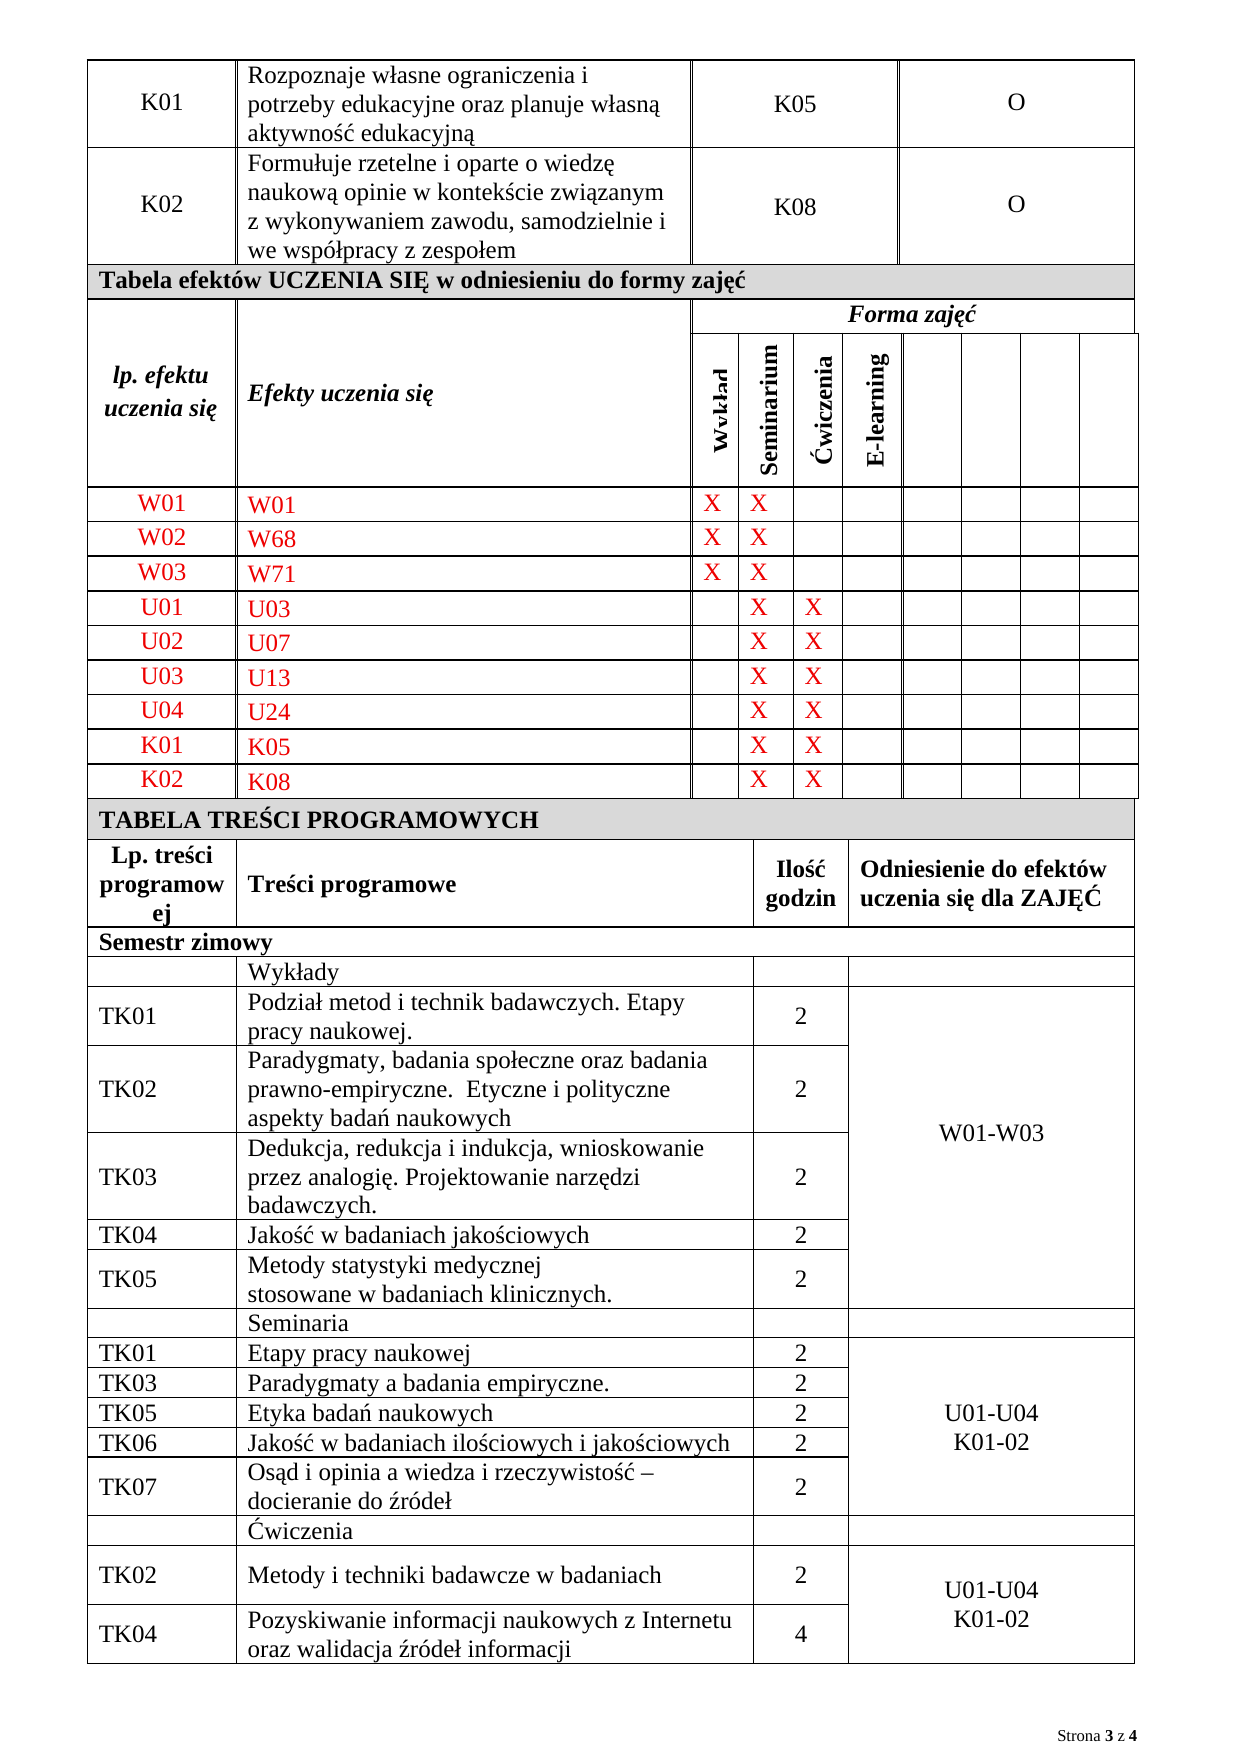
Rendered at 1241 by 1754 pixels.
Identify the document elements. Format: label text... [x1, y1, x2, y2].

table_cell U01-U04 K01-02 [849, 1338, 1134, 1515]
table_cell [88, 1516, 236, 1545]
table_cell 2 [754, 1338, 848, 1367]
table_cell U03 [238, 592, 690, 624]
table_cell 4 [754, 1605, 848, 1663]
table_cell [904, 695, 961, 728]
table_cell Etapy pracy naukowej [237, 1338, 753, 1367]
table_cell Osąd i opinia a wiedza i rzeczywistość – docieranie do źródeł [237, 1458, 753, 1515]
table_cell Efekty uczenia się [238, 300, 690, 486]
table_cell TABELA TREŚCI PROGRAMOWYCH [88, 799, 1134, 839]
table_cell X [739, 626, 793, 659]
table_cell [904, 334, 961, 486]
table_cell 2 [754, 1250, 848, 1307]
table_cell [1080, 522, 1138, 555]
table_cell Ćwiczenia [794, 334, 842, 486]
table_cell X [739, 592, 793, 624]
table_cell W68 [238, 522, 690, 555]
table_cell [962, 661, 1020, 694]
table_cell [962, 522, 1020, 555]
table_cell U04 [88, 695, 235, 728]
table_cell lp. efektu uczenia się [88, 300, 235, 486]
table_cell U07 [238, 626, 690, 659]
table_cell W02 [88, 522, 235, 555]
table_cell U01 [88, 592, 235, 624]
table_cell [794, 557, 842, 590]
table_cell Pozyskiwanie informacji naukowych z Internetu oraz walidacja źródeł informacji [237, 1605, 753, 1663]
table_cell [843, 592, 901, 624]
table_cell 2 [754, 1546, 848, 1604]
table_cell X [739, 661, 793, 694]
table_cell 2 [754, 1458, 848, 1515]
table_cell [962, 488, 1020, 521]
table_cell [904, 557, 961, 590]
table_cell [849, 957, 1134, 986]
table_cell TK04 [88, 1220, 236, 1249]
table_cell Dedukcja, redukcja i indukcja, wnioskowanie przez analogię. Projektowanie narzędzi badawczych. [237, 1133, 753, 1219]
table_cell X [693, 488, 738, 521]
table_cell [1021, 661, 1079, 694]
table_cell W01 [88, 488, 235, 521]
table_cell [849, 1516, 1134, 1545]
table_cell 2 [754, 1220, 848, 1249]
table_cell TK01 [88, 987, 236, 1044]
table_cell 2 [754, 987, 848, 1044]
table_cell [904, 730, 961, 763]
table_cell X [739, 765, 793, 797]
table_cell X [794, 592, 842, 624]
table_cell [1080, 626, 1138, 659]
table_cell X [693, 557, 738, 590]
table_cell U24 [238, 695, 690, 728]
table_cell TK01 [88, 1338, 236, 1367]
table_cell TK05 [88, 1398, 236, 1427]
table_cell [1021, 765, 1079, 797]
table_cell X [693, 522, 738, 555]
table_cell [1021, 592, 1079, 624]
table_cell E-learning [843, 334, 901, 486]
table_cell [904, 626, 961, 659]
table_cell Wykład [693, 334, 738, 486]
table_cell Ilość godzin [754, 840, 848, 926]
table_cell Podział metod i technik badawczych. Etapy pracy naukowej. [237, 987, 753, 1044]
table_cell X [739, 730, 793, 763]
table_cell X [794, 626, 842, 659]
table_cell Treści programowe [237, 840, 753, 926]
table_cell X [739, 522, 793, 555]
table_cell TK04 [88, 1605, 236, 1663]
table_cell 2 [754, 1398, 848, 1427]
table_cell U03 [88, 661, 235, 694]
table_cell W01 [238, 488, 690, 521]
table_cell Metody i techniki badawcze w badaniach [237, 1546, 753, 1604]
table_cell W71 [238, 557, 690, 590]
table_cell [843, 626, 901, 659]
table_cell U01-U04 K01-02 [849, 1546, 1134, 1663]
table_cell [794, 488, 842, 521]
table_cell [693, 626, 738, 659]
table_cell [904, 765, 961, 797]
table_cell W01-W03 [849, 987, 1134, 1307]
table_cell U13 [238, 661, 690, 694]
table_cell [843, 730, 901, 763]
table_cell [843, 557, 901, 590]
table_cell X [739, 557, 793, 590]
table_cell X [794, 695, 842, 728]
table_cell [1021, 557, 1079, 590]
table_cell [1080, 730, 1138, 763]
table_cell W03 [88, 557, 235, 590]
table_cell Tabela efektów UCZENIA SIĘ w odniesieniu do formy zajęć [88, 265, 1134, 298]
table_cell [849, 1309, 1134, 1337]
table_cell TK03 [88, 1368, 236, 1397]
table_cell K01 [88, 61, 235, 147]
table_cell 2 [754, 1428, 848, 1456]
table_cell [1021, 730, 1079, 763]
table_cell [904, 488, 961, 521]
table_cell [962, 557, 1020, 590]
table_cell Rozpoznaje własne ograniczenia i potrzeby edukacyjne oraz planuje własną aktywność edukacyjną [238, 61, 690, 147]
table_cell Forma zajęć [693, 300, 1134, 333]
table_cell [962, 730, 1020, 763]
table_cell [88, 957, 236, 986]
table_cell X [739, 488, 793, 521]
table_cell 2 [754, 1368, 848, 1397]
table_cell [794, 522, 842, 555]
table_cell [693, 730, 738, 763]
table_cell 2 [754, 1133, 848, 1219]
table_cell [843, 661, 901, 694]
table_cell X [794, 765, 842, 797]
table_cell TK05 [88, 1250, 236, 1307]
table_cell O [900, 61, 1134, 147]
table_cell K01 [88, 730, 235, 763]
table_cell [693, 695, 738, 728]
table_cell [1080, 765, 1138, 797]
table_cell Seminaria [237, 1309, 753, 1337]
table_cell [754, 1309, 848, 1337]
table_cell X [739, 695, 793, 728]
table_cell K08 [238, 765, 690, 797]
table_cell [693, 661, 738, 694]
table_cell [1021, 626, 1079, 659]
table_cell [754, 1516, 848, 1545]
table_cell Paradygmaty a badania empiryczne. [237, 1368, 753, 1397]
table_cell O [900, 148, 1134, 263]
table_cell [1080, 557, 1138, 590]
table_cell Seminarium [739, 334, 793, 486]
table_cell [904, 522, 961, 555]
table_cell TK06 [88, 1428, 236, 1456]
table_cell [693, 592, 738, 624]
table_cell K05 [238, 730, 690, 763]
table_cell U02 [88, 626, 235, 659]
table_cell TK02 [88, 1046, 236, 1132]
table_cell [904, 661, 961, 694]
table_cell [1080, 592, 1138, 624]
table_cell Wykłady [237, 957, 753, 986]
table_cell [1021, 695, 1079, 728]
table_cell [693, 765, 738, 797]
table_cell 2 [754, 1046, 848, 1132]
table_cell [1080, 661, 1138, 694]
table_cell TK02 [88, 1546, 236, 1604]
table_cell [904, 592, 961, 624]
table_cell Lp. treści programowej [88, 840, 236, 926]
table_cell X [794, 730, 842, 763]
table_cell [1021, 334, 1079, 486]
table_cell [962, 765, 1020, 797]
table_cell [88, 1309, 236, 1337]
table_cell [962, 334, 1020, 486]
table_cell K02 [88, 765, 235, 797]
table_cell [754, 957, 848, 986]
table_cell [1080, 695, 1138, 728]
table_cell [962, 592, 1020, 624]
table_cell Ćwiczenia [237, 1516, 753, 1545]
table_cell [1021, 488, 1079, 521]
table_cell Formułuje rzetelne i oparte o wiedzę naukową opinie w kontekście związanym z wykonywaniem zawodu, samodzielnie i we współpracy z zespołem [238, 148, 690, 263]
table_cell Jakość w badaniach jakościowych [237, 1220, 753, 1249]
table_cell Semestr zimowy [88, 928, 1134, 956]
table_cell K02 [88, 148, 235, 263]
table_cell Odniesienie do efektów uczenia się dla ZAJĘĆ [849, 840, 1134, 926]
table_cell TK07 [88, 1458, 236, 1515]
table_cell X [794, 661, 842, 694]
table_cell TK03 [88, 1133, 236, 1219]
table_cell [962, 695, 1020, 728]
table_cell K08 [693, 148, 897, 263]
table_cell [843, 488, 901, 521]
table_cell Paradygmaty, badania społeczne oraz badania prawno-empiryczne. Etyczne i polityczne aspekty badań naukowych [237, 1046, 753, 1132]
table_cell [1080, 334, 1138, 486]
table_cell [843, 522, 901, 555]
table_cell [1080, 488, 1138, 521]
table_cell Etyka badań naukowych [237, 1398, 753, 1427]
table_cell [843, 695, 901, 728]
table_cell [843, 765, 901, 797]
table_cell K05 [693, 61, 897, 147]
table_cell Jakość w badaniach ilościowych i jakościowych [237, 1428, 753, 1456]
table_cell [962, 626, 1020, 659]
table_cell Metody statystyki medycznej stosowane w badaniach klinicznych. [237, 1250, 753, 1307]
table_cell [1021, 522, 1079, 555]
